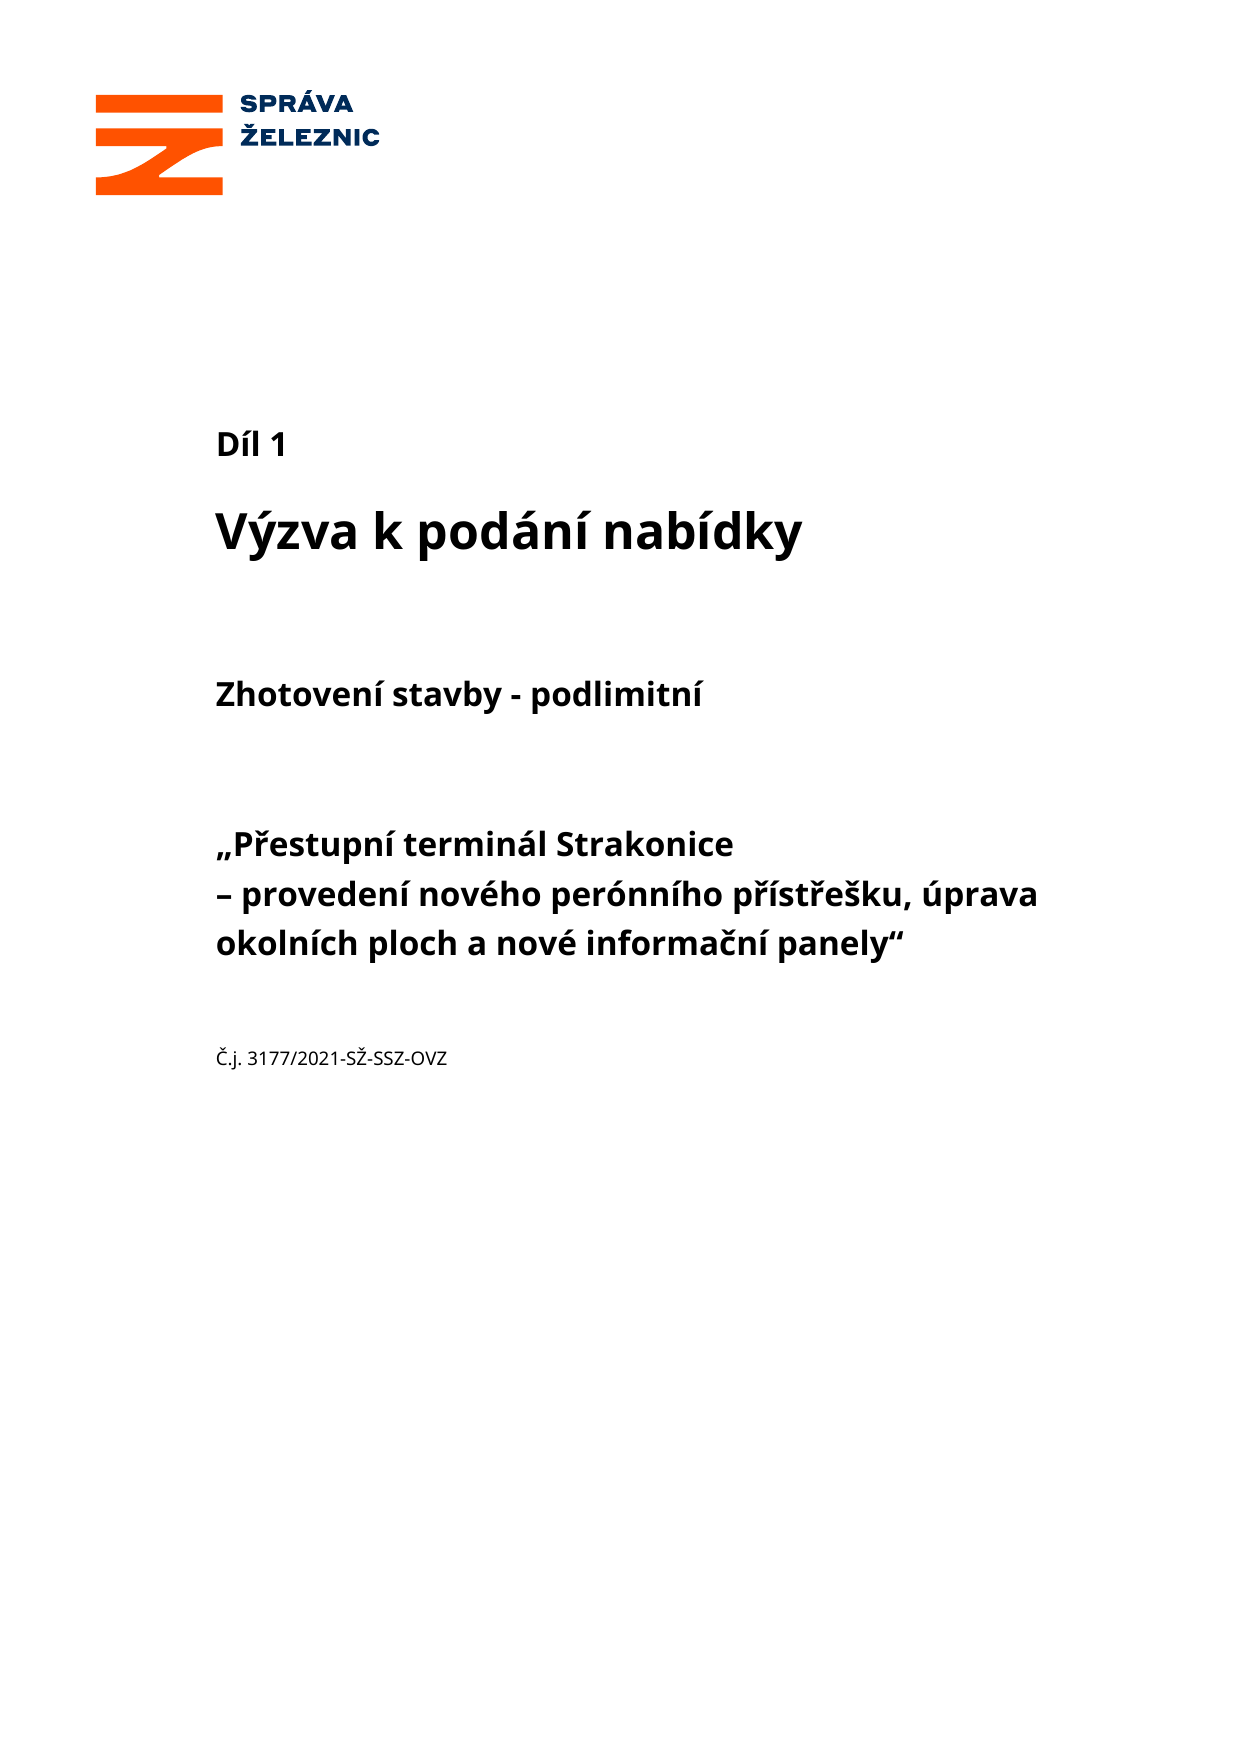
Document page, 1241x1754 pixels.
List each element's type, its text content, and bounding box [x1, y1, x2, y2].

text Zhotovení stavby - podlimitní [216, 671, 1122, 716]
text Výzva k podání nabídky [216, 496, 1122, 564]
text Díl 1 [216, 421, 1122, 466]
text – provedení nového perónního přístřešku, úprava okolních ploch a nové informační panely“ [216, 870, 1122, 966]
text „Přestupní terminál Strakonice [216, 820, 1122, 866]
list Č.j. 3177/2021-SŽ-SSZ-OVZ [216, 1045, 1122, 1071]
